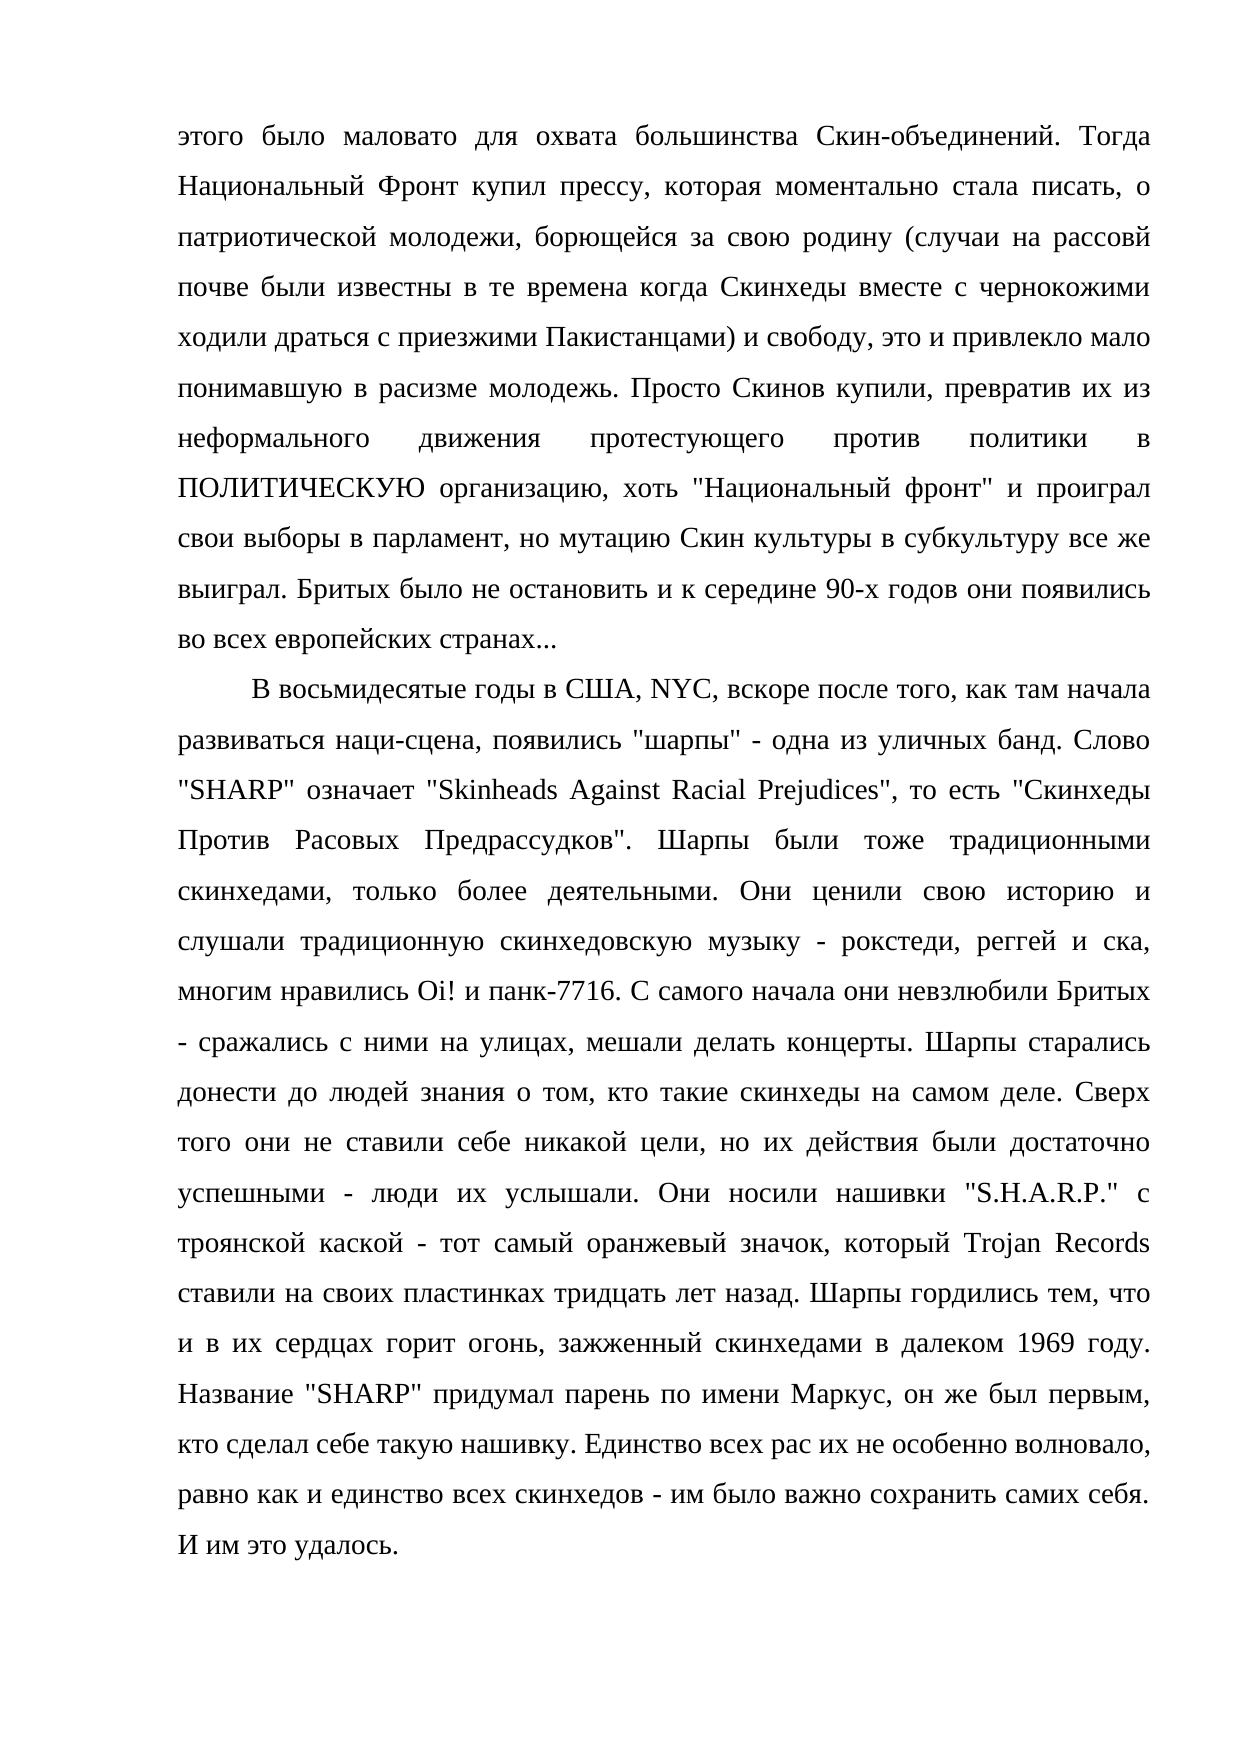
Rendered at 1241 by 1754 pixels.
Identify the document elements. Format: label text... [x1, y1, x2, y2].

text В восьмидесятые годы в США, NYC, вскоре после того, как там начала развиваться наци-сцена, появились "шарпы" - одна из уличных банд. Слово "SHARP" означает "Skinheads Against Racial Prejudices", то есть "Скинхеды Против Расовых Предрассудков". Шарпы были тоже традиционными скинхедами, только более деятельными. Они ценили свою историю и слушали традиционную скинхедовскую музыку - рокстеди, реггей и ска, многим нравились Oi! и панк-7716. С самого начала они невзлюбили Бритых - сражались с ними на улицах, мешали делать концерты. Шарпы старались донести до людей знания о том, кто такие скинхеды на самом деле. Сверх того они не ставили себе никакой цели, но их действия были достаточно успешными - люди их услышали. Они носили нашивки "S.H.A.R.P." с троянской каской - тот самый оранжевый значок, который Trojan Records ставили на своих пластинках тридцать лет назад. Шарпы гордились тем, что и в их сердцах горит огонь, зажженный скинхедами в далеком 1969 году. Название "SHARP" придумал парень по имени Маркус, он же был первым, кто сделал себе такую нашивку. Единство всех рас их не особенно волновало, равно как и единство всех скинхедов - им было важно сохранить самих себя. И им это удалось. [177, 672, 1152, 1560]
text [177, 118, 1152, 655]
